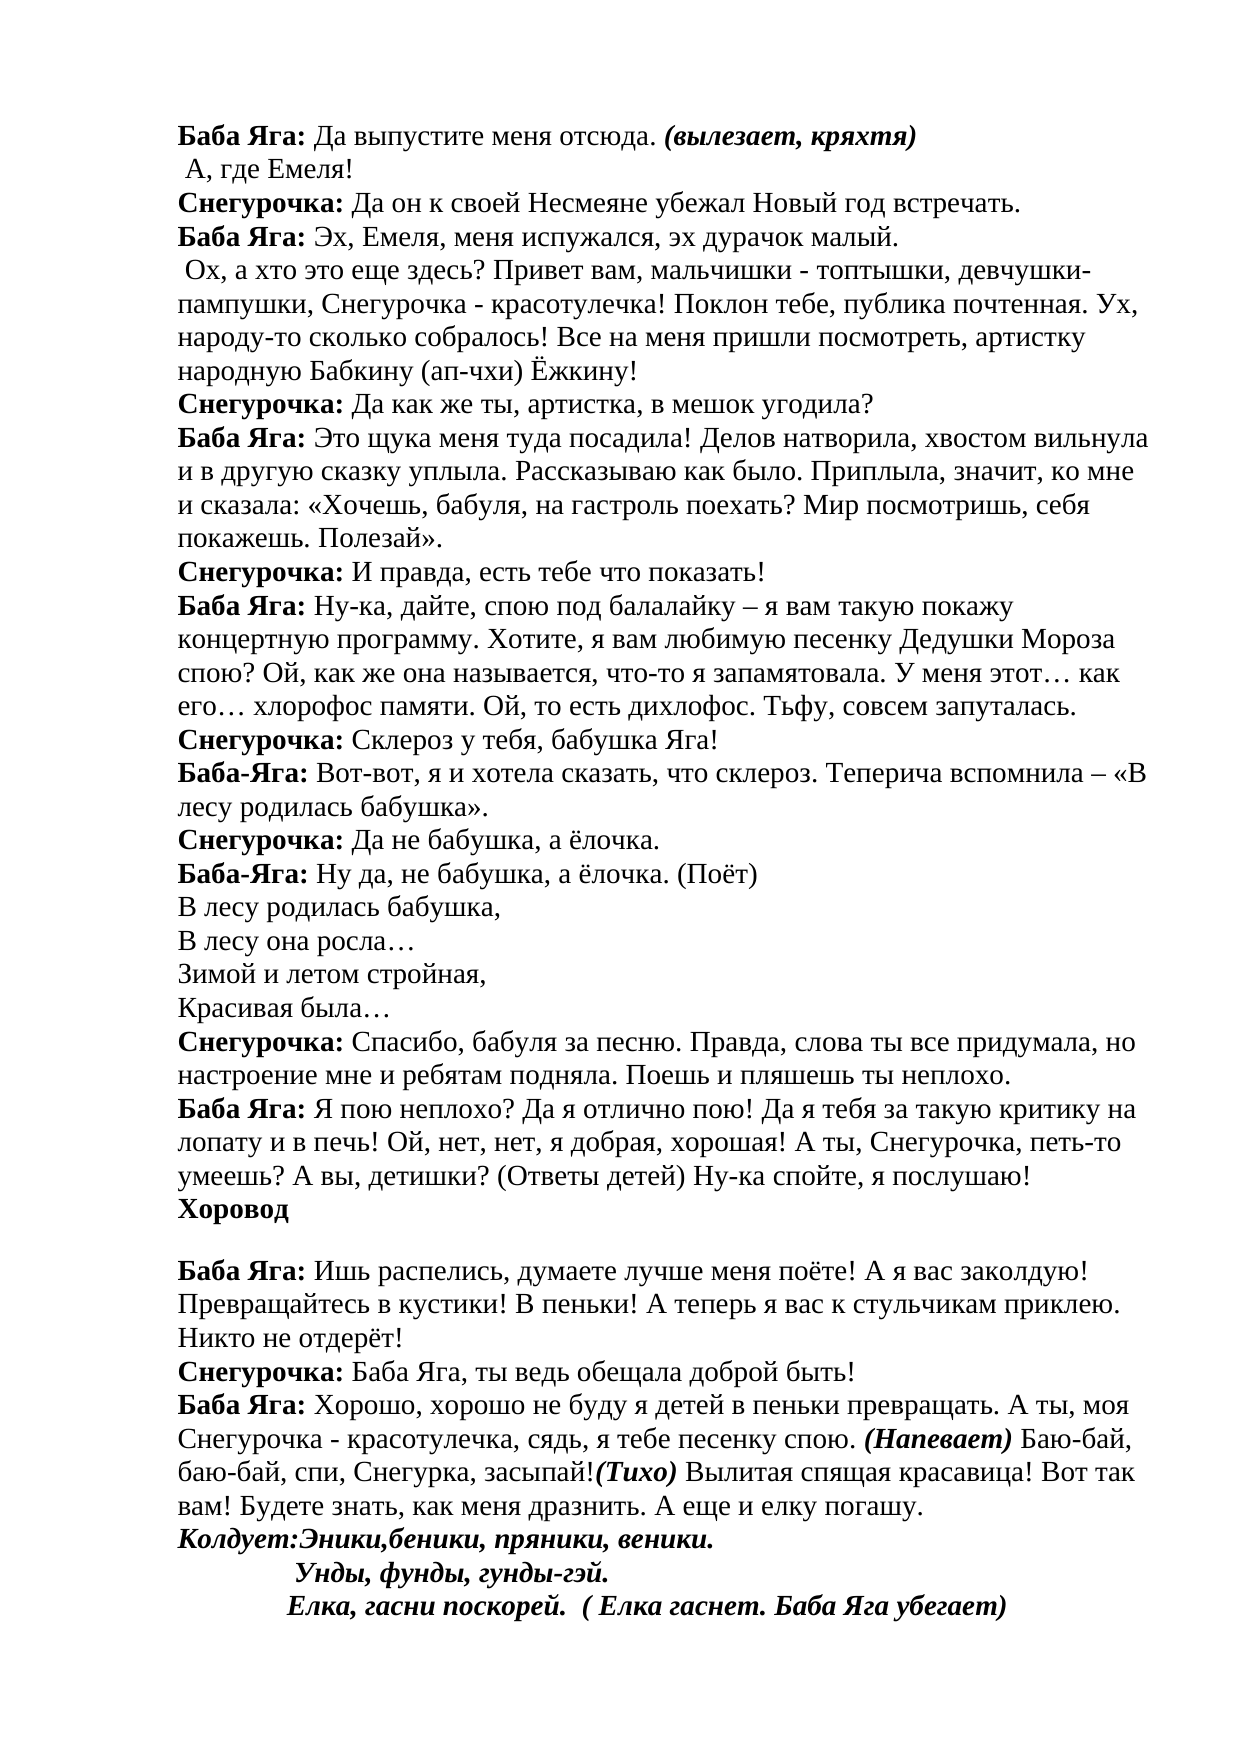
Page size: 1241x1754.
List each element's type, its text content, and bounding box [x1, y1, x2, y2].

text Снегурочка: Да как же ты, артистка, в мешок угодила? [177, 386, 1152, 420]
text Баба Яга: Хорошо, хорошо не буду я детей в пеньки превращать. А ты, моя Снегурочка - красотулечка, сядь, я тебе песенку спою. (Напевает) Баю-бай, баю-бай, спи, Снегурка, засыпай!(Тихо) Вылитая спящая красавица! Вот так вам! Будете знать, как меня дразнить. А еще и елку погашу. [177, 1387, 1152, 1521]
text Елка, гасни поскорей. ( Елка гаснет. Баба Яга убегает) [177, 1588, 1152, 1622]
text Баба Яга: Да выпустите меня отсюда. (вылезает, кряхтя) [177, 118, 1152, 152]
text Баба Яга: Ишь распелись, думаете лучше меня поёте! А я вас заколдую! Превращайтесь в кустики! В пеньки! А теперь я вас к стульчикам приклею. Никто не отдерёт! [177, 1253, 1152, 1354]
text Хоровод [177, 1191, 1152, 1225]
text Красивая была… [177, 990, 1152, 1024]
text Колдует:Эники,беники, пряники, веники. [177, 1521, 1152, 1555]
text Баба Яга: Это щука меня туда посадила! Делов натворила, хвостом вильнула и в другую сказку уплыла. Рассказываю как было. Приплыла, значит, ко мне и сказала: «Хочешь, бабуля, на гастроль поехать? Мир посмотришь, себя покажешь. Полезай». [177, 420, 1152, 554]
text Снегурочка: Склероз у тебя, бабушка Яга! [177, 722, 1152, 755]
text Снегурочка: Баба Яга, ты ведь обещала доброй быть! [177, 1354, 1152, 1387]
text Снегурочка: Спасибо, бабуля за песню. Правда, слова ты все придумала, но настроение мне и ребятам подняла. Поешь и пляшешь ты неплохо. [177, 1024, 1152, 1091]
text Баба Яга: Ну-ка, дайте, спою под балалайку – я вам такую покажу концертную программу. Хотите, я вам любимую песенку Дедушки Мороза спою? Ой, как же она называется, что-то я запамятовала. У меня этот… как его… хлорофос памяти. Ой, то есть дихлофос. Тьфу, совсем запуталась. [177, 588, 1152, 722]
text Баба-Яга: Ну да, не бабушка, а ёлочка. (Поёт) [177, 856, 1152, 889]
text В лесу родилась бабушка, [177, 889, 1152, 923]
text Баба Яга: Эх, Емеля, меня испужался, эх дурачок малый. [177, 219, 1152, 252]
text Снегурочка: И правда, есть тебе что показать! [177, 554, 1152, 588]
text Зимой и летом стройная, [177, 957, 1152, 990]
text Баба Яга: Я пою неплохо? Да я отлично пою! Да я тебя за такую критику на лопату и в печь! Ой, нет, нет, я добрая, хорошая! А ты, Снегурочка, петь-то умеешь? А вы, детишки? (Ответы детей) Ну-ка спойте, я послушаю! [177, 1091, 1152, 1191]
text Снегурочка: Да не бабушка, а ёлочка. [177, 822, 1152, 856]
text Унды, фунды, гунды-гэй. [177, 1555, 1152, 1588]
text В лесу она росла… [177, 923, 1152, 957]
text Снегурочка: Да он к своей Несмеяне убежал Новый год встречать. [177, 185, 1152, 219]
text Ох, а хто это еще здесь? Привет вам, мальчишки - топтышки, девчушки-пампушки, Снегурочка - красотулечка! Поклон тебе, публика почтенная. Ух, народу-то сколько собралось! Все на меня пришли посмотреть, артистку народную Бабкину (ап-чхи) Ёжкину! [177, 252, 1152, 386]
text А, где Емеля! [177, 152, 1152, 185]
text Баба-Яга: Вот-вот, я и хотела сказать, что склероз. Теперича вспомнила – «В лесу родилась бабушка». [177, 755, 1152, 822]
